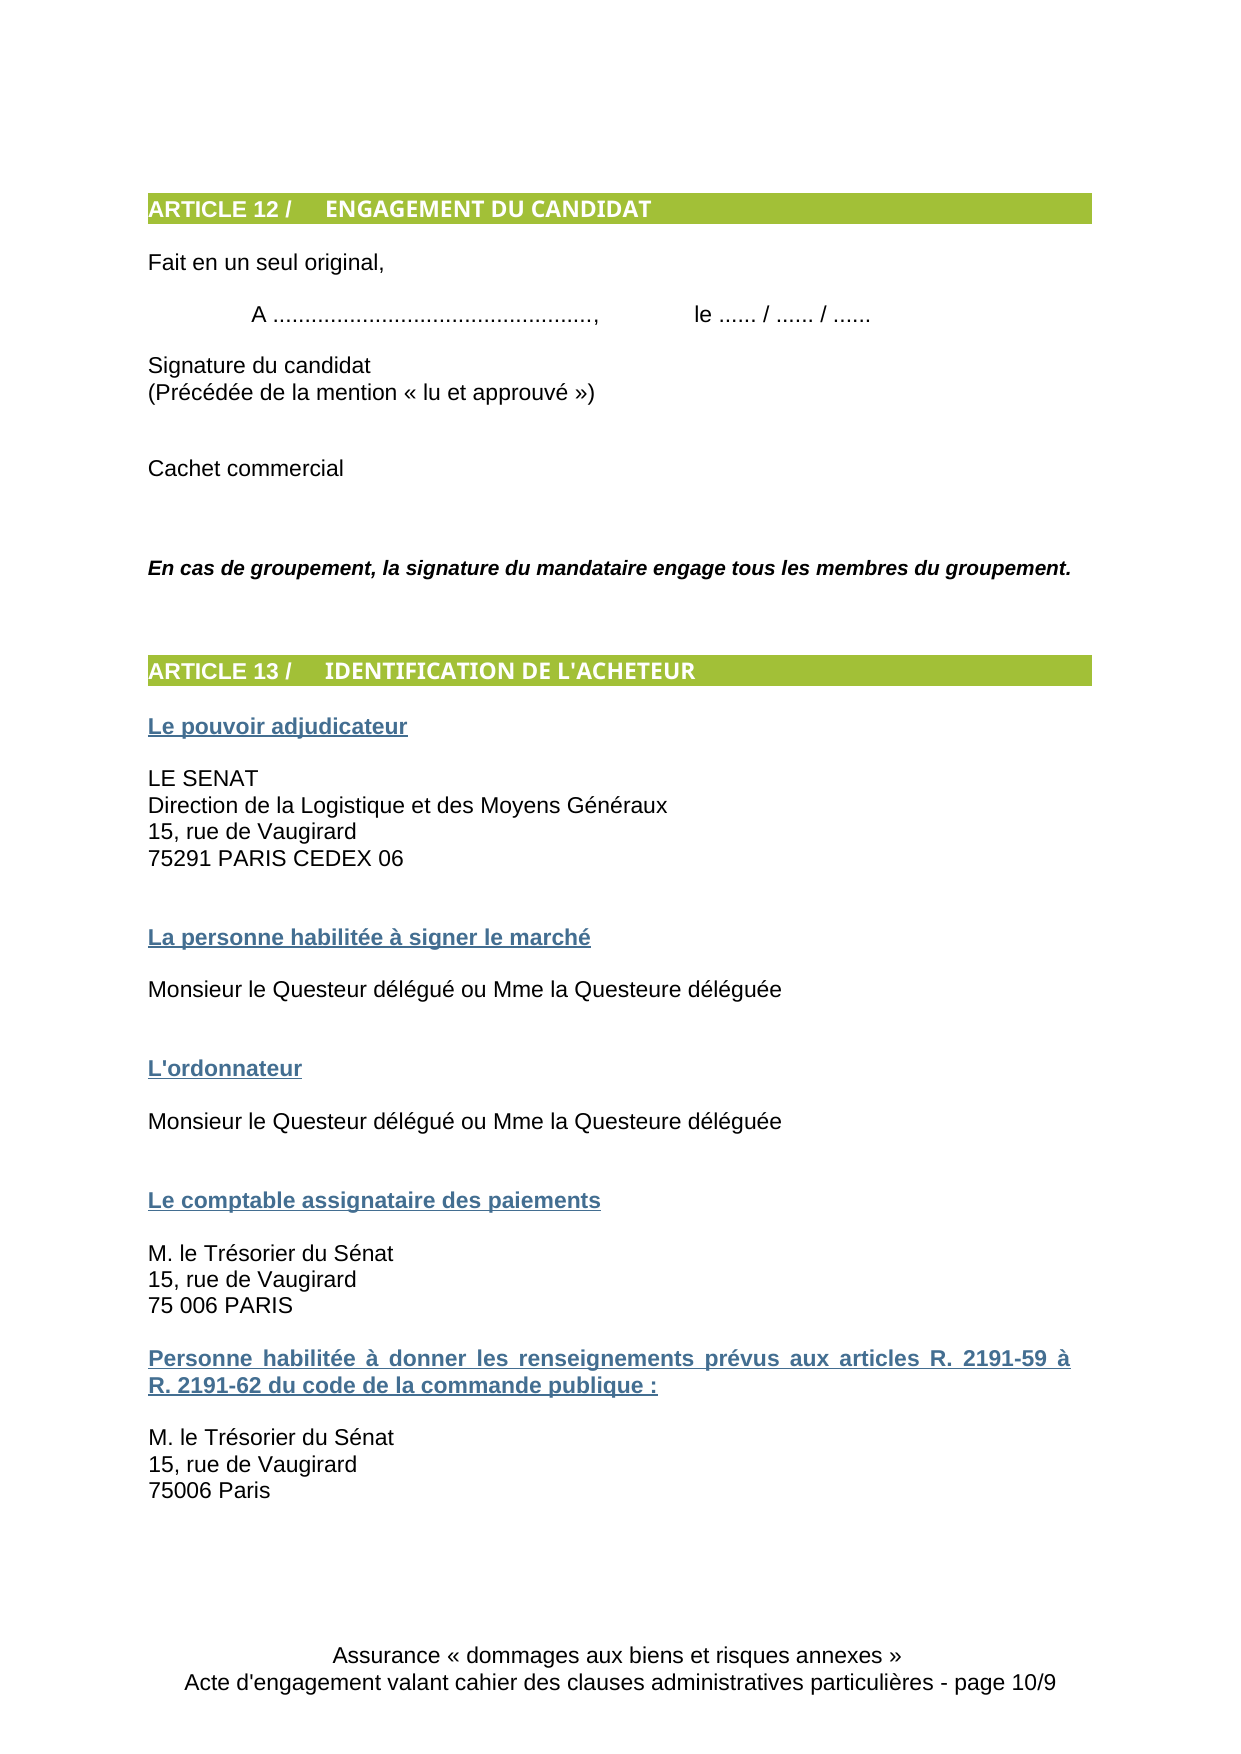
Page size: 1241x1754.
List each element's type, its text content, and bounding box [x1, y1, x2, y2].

list 15, rue de Vaugirard [148, 1266, 1092, 1292]
text Identification de l'acheteur [148, 655, 1092, 686]
text L'ordonnateur [148, 1055, 1092, 1082]
list M. le Trésorier du Sénat [148, 1240, 1092, 1266]
text Engagement du candidat [148, 193, 1092, 224]
text Signature du candidat [148, 352, 1092, 378]
text A , le ...... / ...... / ...... [251, 301, 1092, 327]
text 75291 PARIS CEDEX 06 [148, 844, 1092, 871]
text En cas de groupement, la signature du mandataire engage tous les membres du groupement. [148, 556, 1092, 580]
text Le comptable assignataire des paiements [148, 1187, 1092, 1213]
list Monsieur le Questeur délégué ou Mme la Questeure déléguée [148, 976, 1092, 1003]
text Direction de la Logistique et des Moyens Généraux [148, 792, 1092, 818]
text 15, rue de Vaugirard [148, 818, 1092, 844]
text Cachet commercial [148, 455, 1092, 481]
text LE SENAT [148, 765, 1092, 792]
list 75 006 PARIS [148, 1292, 1092, 1319]
text Le pouvoir adjudicateur [148, 713, 1092, 739]
table_cell M. le Trésorier du Sénat 15, rue de Vaugirard 75006 Paris [148, 1398, 626, 1503]
list Monsieur le Questeur délégué ou Mme la Questeure déléguée [148, 1108, 1092, 1134]
text Fait en un seul original, [148, 249, 1092, 276]
text La personne habilitée à signer le marché [148, 923, 1092, 950]
text (Précédée de la mention « lu et approuvé ») [148, 378, 1092, 405]
table_header Personne habilitée à donner les renseignements prévus aux articles R. 2191-59 à R. 2191-62 du code de la commande publique : [148, 1345, 1083, 1398]
